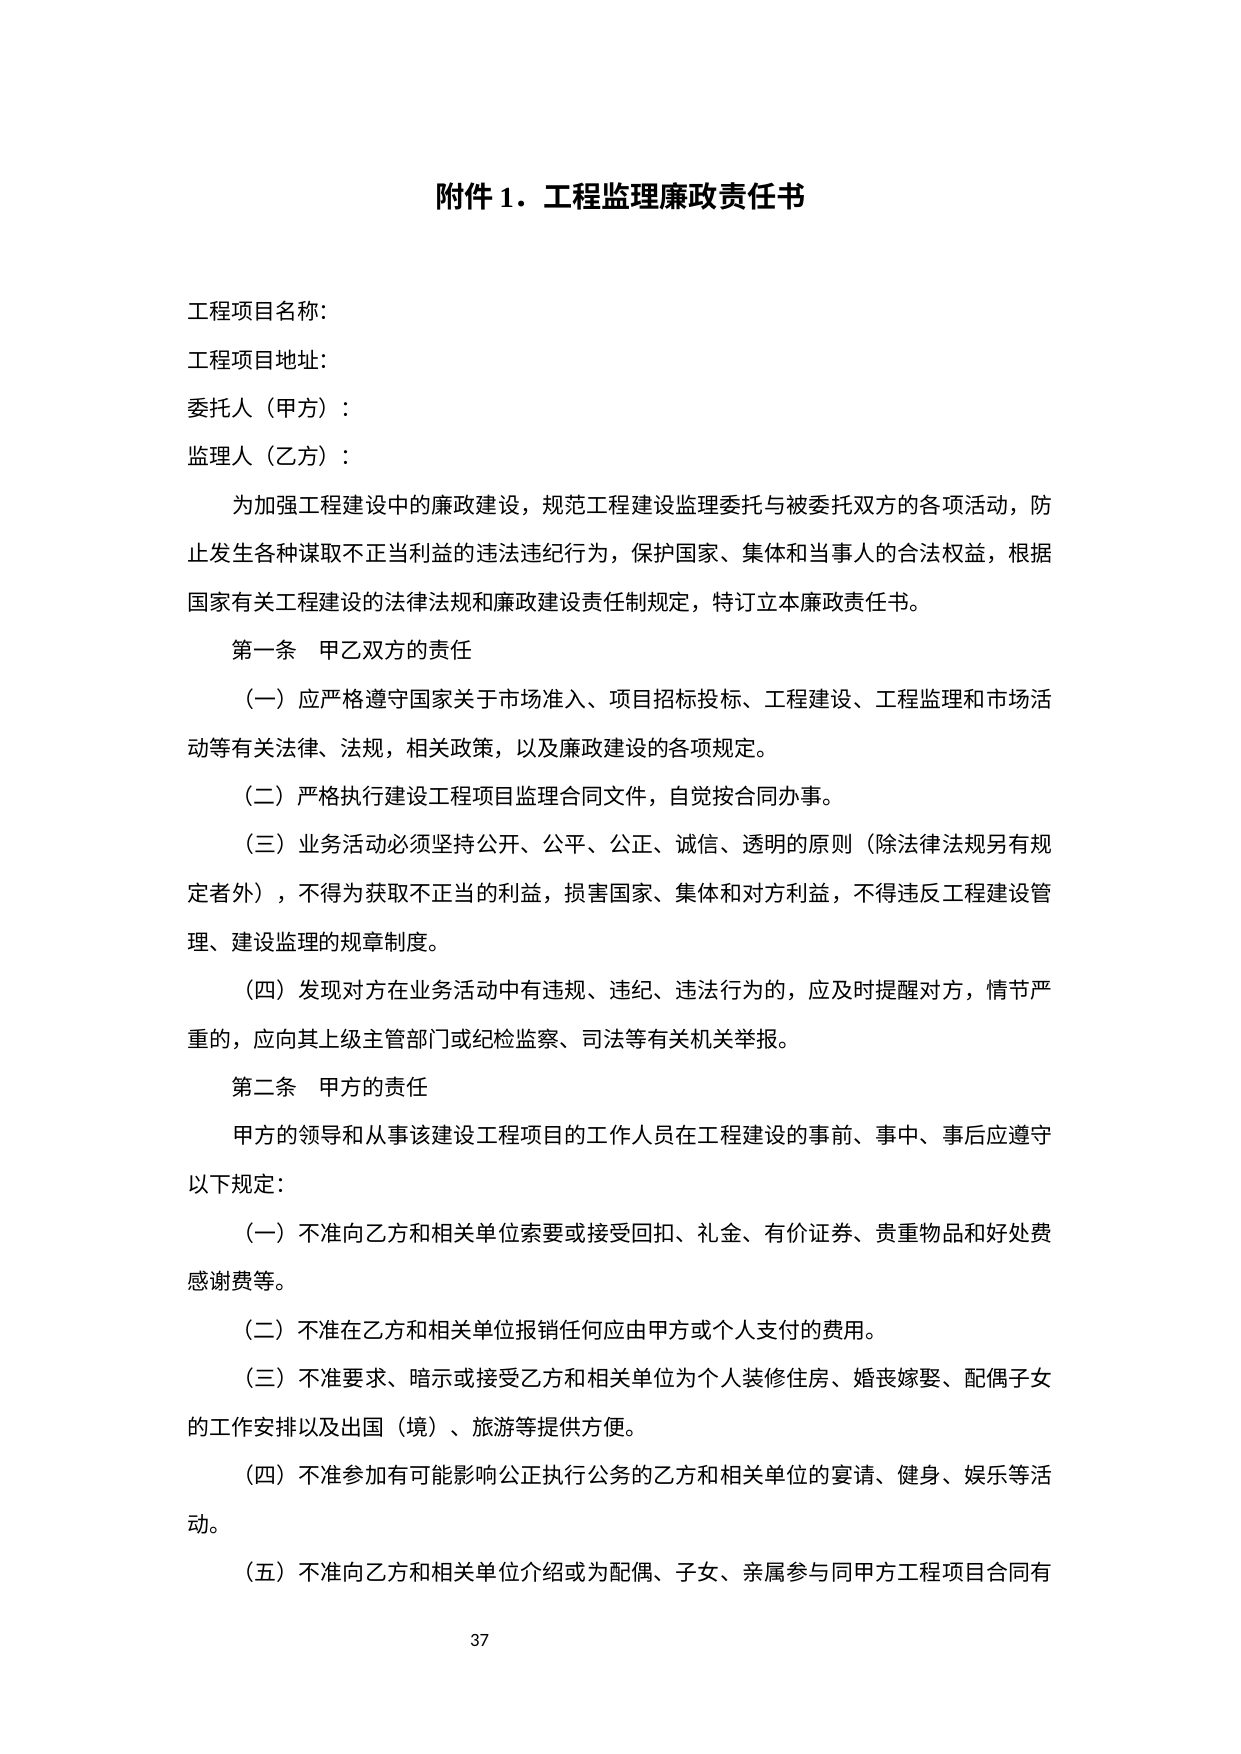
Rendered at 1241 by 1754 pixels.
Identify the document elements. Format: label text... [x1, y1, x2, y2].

text （二）严格执行建设工程项目监理合同文件，自觉按合同办事。 [187, 778, 1053, 811]
text （一）应严格遵守国家关于市场准入、项目招标投标、工程建设、工程监理和市场活动等有关法律、法规，相关政策，以及廉政建设的各项规定。 [187, 681, 1053, 763]
text （三）业务活动必须坚持公开、公平、公正、诚信、透明的原则（除法律法规另有规定者外），不得为获取不正当的利益，损害国家、集体和对方利益，不得违反工程建设管理、建设监理的规章制度。 [187, 827, 1053, 957]
text 委托人（甲方）： [187, 391, 1053, 423]
text （三）不准要求、暗示或接受乙方和相关单位为个人装修住房、婚丧嫁娶、配偶子女的工作安排以及出国（境）、旅游等提供方便。 [187, 1361, 1053, 1442]
text （四）发现对方在业务活动中有违规、违纪、违法行为的，应及时提醒对方，情节严重的，应向其上级主管部门或纪检监察、司法等有关机关举报。 [187, 973, 1053, 1054]
text （一）不准向乙方和相关单位索要或接受回扣、礼金、有价证券、贵重物品和好处费、感谢费等。 [187, 1215, 1053, 1296]
text （二）不准在乙方和相关单位报销任何应由甲方或个人支付的费用。 [187, 1312, 1053, 1345]
text 为加强工程建设中的廉政建设，规范工程建设监理委托与被委托双方的各项活动，防止发生各种谋取不正当利益的违法违纪行为，保护国家、集体和当事人的合法权益，根据国家有关工程建设的法律法规和廉政建设责任制规定，特订立本廉政责任书。 [187, 487, 1053, 617]
text 第一条 甲乙双方的责任 [187, 633, 1053, 666]
text 工程项目地址： [187, 342, 1053, 375]
text （四）不准参加有可能影响公正执行公务的乙方和相关单位的宴请、健身、娱乐等活动。 [187, 1458, 1053, 1539]
text 监理人（乙方）： [187, 439, 1053, 471]
text 工程项目名称： [187, 294, 1053, 326]
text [187, 1555, 1053, 1587]
text 甲方的领导和从事该建设工程项目的工作人员在工程建设的事前、事中、事后应遵守以下规定： [187, 1118, 1053, 1199]
text 第二条 甲方的责任 [187, 1070, 1053, 1102]
text 附件1．工程监理廉政责任书 [187, 162, 1053, 227]
